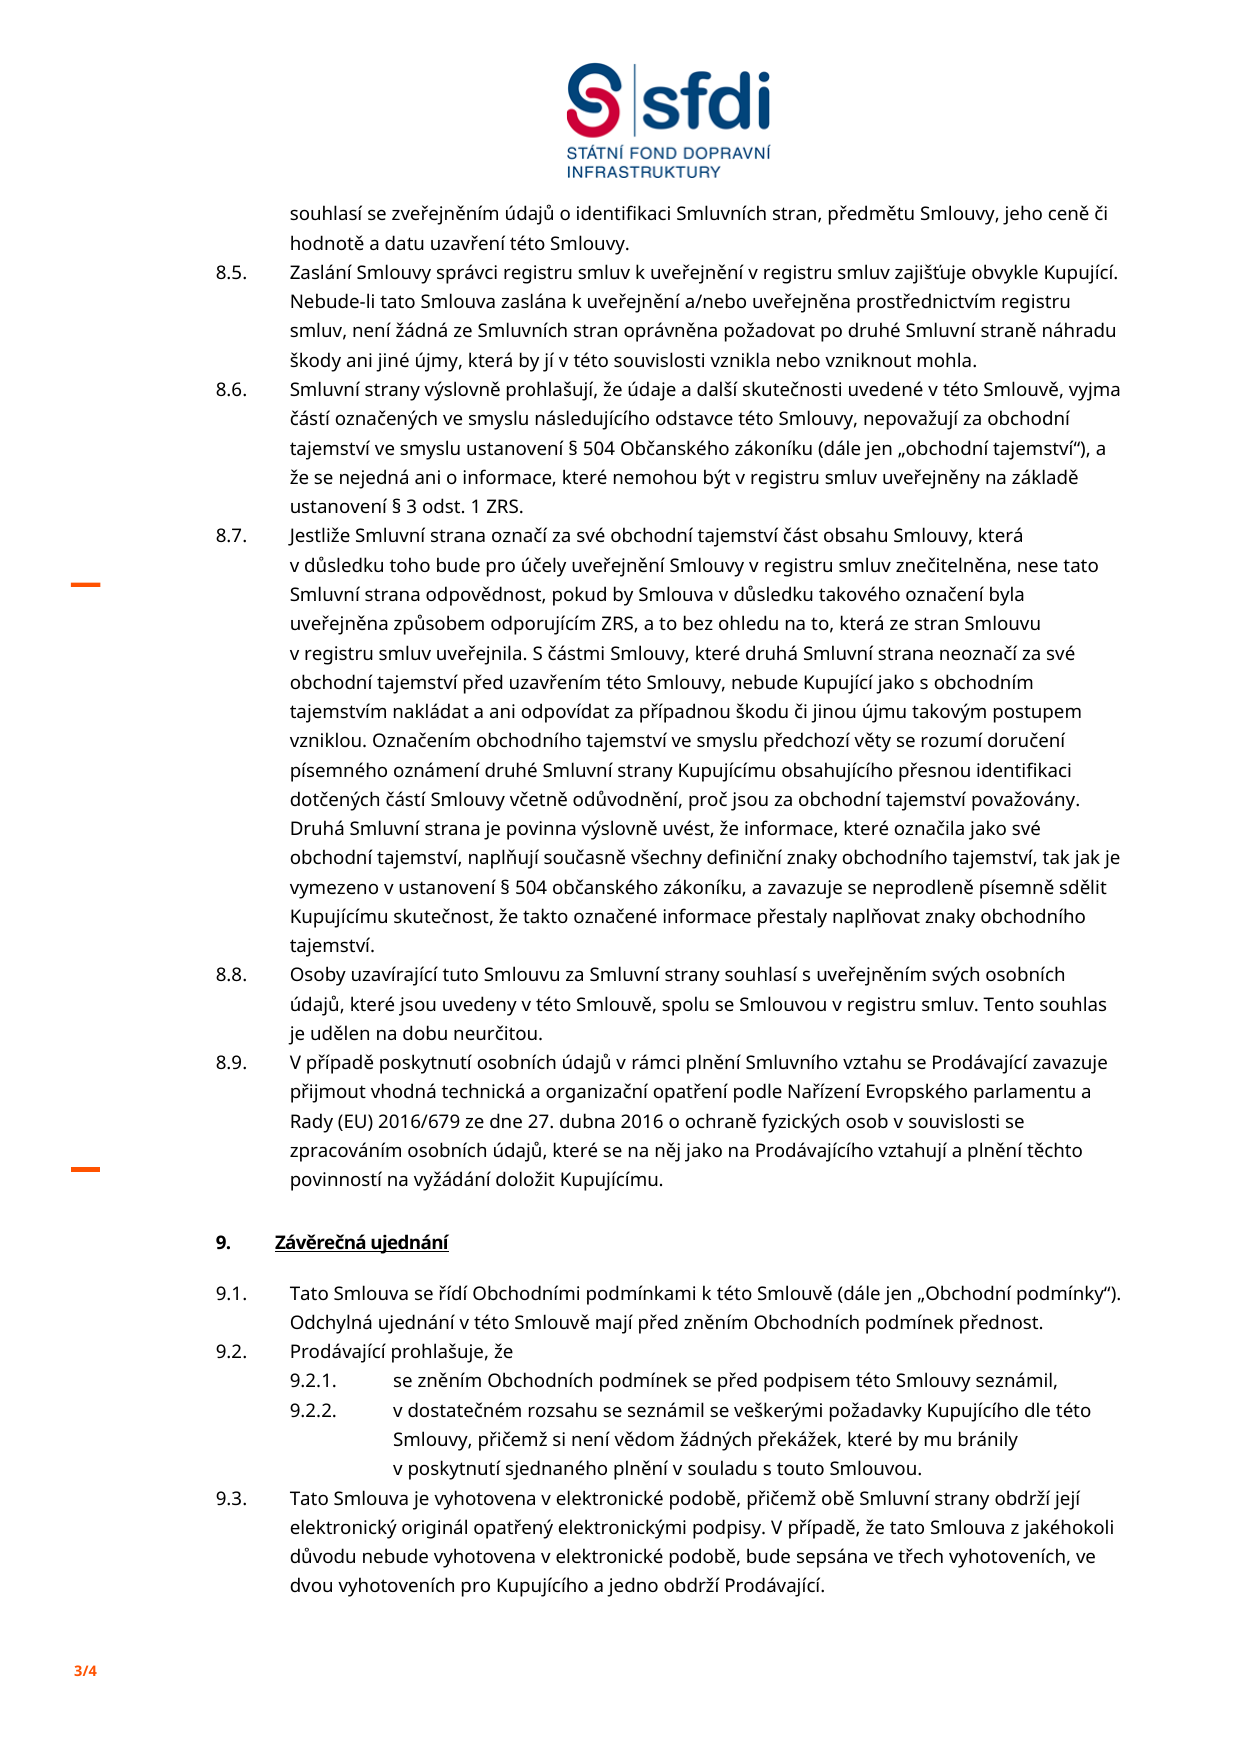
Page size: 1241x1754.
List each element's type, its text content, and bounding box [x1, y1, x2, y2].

list Zaslání Smlouvy správci registru smluv k uveřejnění v registru smluv zajišťuje obvykle Kupující. Nebude-li tato Smlouva zaslána k uveřejnění a/nebo uveřejněna prostřednictvím registru smluv, není žádná ze Smluvních stran oprávněna požadovat po druhé Smluvní straně náhradu škody ani jiné újmy, která by jí v této souvislosti vznikla nebo vzniknout mohla. [216, 259, 1122, 373]
list Jestliže Smluvní strana označí za své obchodní tajemství část obsahu Smlouvy, která v důsledku toho bude pro účely uveřejnění Smlouvy v registru smluv znečitelněna, nese tato Smluvní strana odpovědnost, pokud by Smlouva v důsledku takového označení byla uveřejněna způsobem odporujícím ZRS, a to bez ohledu na to, která ze stran Smlouvu v registru smluv uveřejnila. S částmi Smlouvy, které druhá Smluvní strana neoznačí za své obchodní tajemství před uzavřením této Smlouvy, nebude Kupující jako s obchodním tajemstvím nakládat a ani odpovídat za případnou škodu či jinou újmu takovým postupem vzniklou. Označením obchodního tajemství ve smyslu předchozí věty se rozumí doručení písemného oznámení druhé Smluvní strany Kupujícímu obsahujícího přesnou identifikaci dotčených částí Smlouvy včetně odůvodnění, proč jsou za obchodní tajemství považovány. Druhá Smluvní strana je povinna výslovně uvést, že informace, které označila jako své obchodní tajemství, naplňují současně všechny definiční znaky obchodního tajemství, tak jak je vymezeno v ustanovení § 504 občanského zákoníku, a zavazuje se neprodleně písemně sdělit Kupujícímu skutečnost, že takto označené informace přestaly naplňovat znaky obchodního tajemství. [216, 523, 1122, 958]
list Tato Smlouva je vyhotovena v elektronické podobě, přičemž obě Smluvní strany obdrží její elektronický originál opatřený elektronickými podpisy. V případě, že tato Smlouva z jakéhokoli důvodu nebude vyhotovena v elektronické podobě, bude sepsána ve třech vyhotoveních, ve dvou vyhotoveních pro Kupujícího a jedno obdrží Prodávající. [216, 1485, 1122, 1598]
list se zněním Obchodních podmínek se před podpisem této Smlouvy seznámil, [289, 1368, 1122, 1393]
list Smluvní strany výslovně prohlašují, že údaje a další skutečnosti uvedené v této Smlouvě, vyjma částí označených ve smyslu následujícího odstavce této Smlouvy, nepovažují za obchodní tajemství ve smyslu ustanovení § 504 Občanského zákoníku (dále jen „obchodní tajemství“), a že se nejedná ani o informace, které nemohou být v registru smluv uveřejněny na základě ustanovení § 3 odst. 1 ZRS. [216, 376, 1122, 519]
list V případě poskytnutí osobních údajů v rámci plnění Smluvního vztahu se Prodávající zavazuje přijmout vhodná technická a organizační opatření podle Nařízení Evropského parlamentu a Rady (EU) 2016/679 ze dne 27. dubna 2016 o ochraně fyzických osob v souvislosti se zpracováním osobních údajů, které se na něj jako na Prodávajícího vztahují a plnění těchto povinností na vyžádání doložit Kupujícímu. [216, 1049, 1122, 1192]
list Tato Smlouva se řídí Obchodními podmínkami k této Smlouvě (dále jen „Obchodní podmínky“). Odchylná ujednání v této Smlouvě mají před zněním Obchodních podmínek přednost. [216, 1280, 1122, 1335]
subtitle Závěrečná ujednání [216, 1229, 1122, 1255]
list Prodávající prohlašuje, že [216, 1338, 1122, 1364]
list Osoby uzavírající tuto Smlouvu za Smluvní strany souhlasí s uveřejněním svých osobních údajů, které jsou uvedeny v této Smlouvě, spolu se Smlouvou v registru smluv. Tento souhlas je udělen na dobu neurčitou. [216, 962, 1122, 1046]
picture [566, 62, 771, 178]
list v dostatečném rozsahu se seznámil se veškerými požadavky Kupujícího dle této Smlouvy, přičemž si není vědom žádných překážek, které by mu bránily v poskytnutí sjednaného plnění v souladu s touto Smlouvou. [289, 1397, 1122, 1481]
